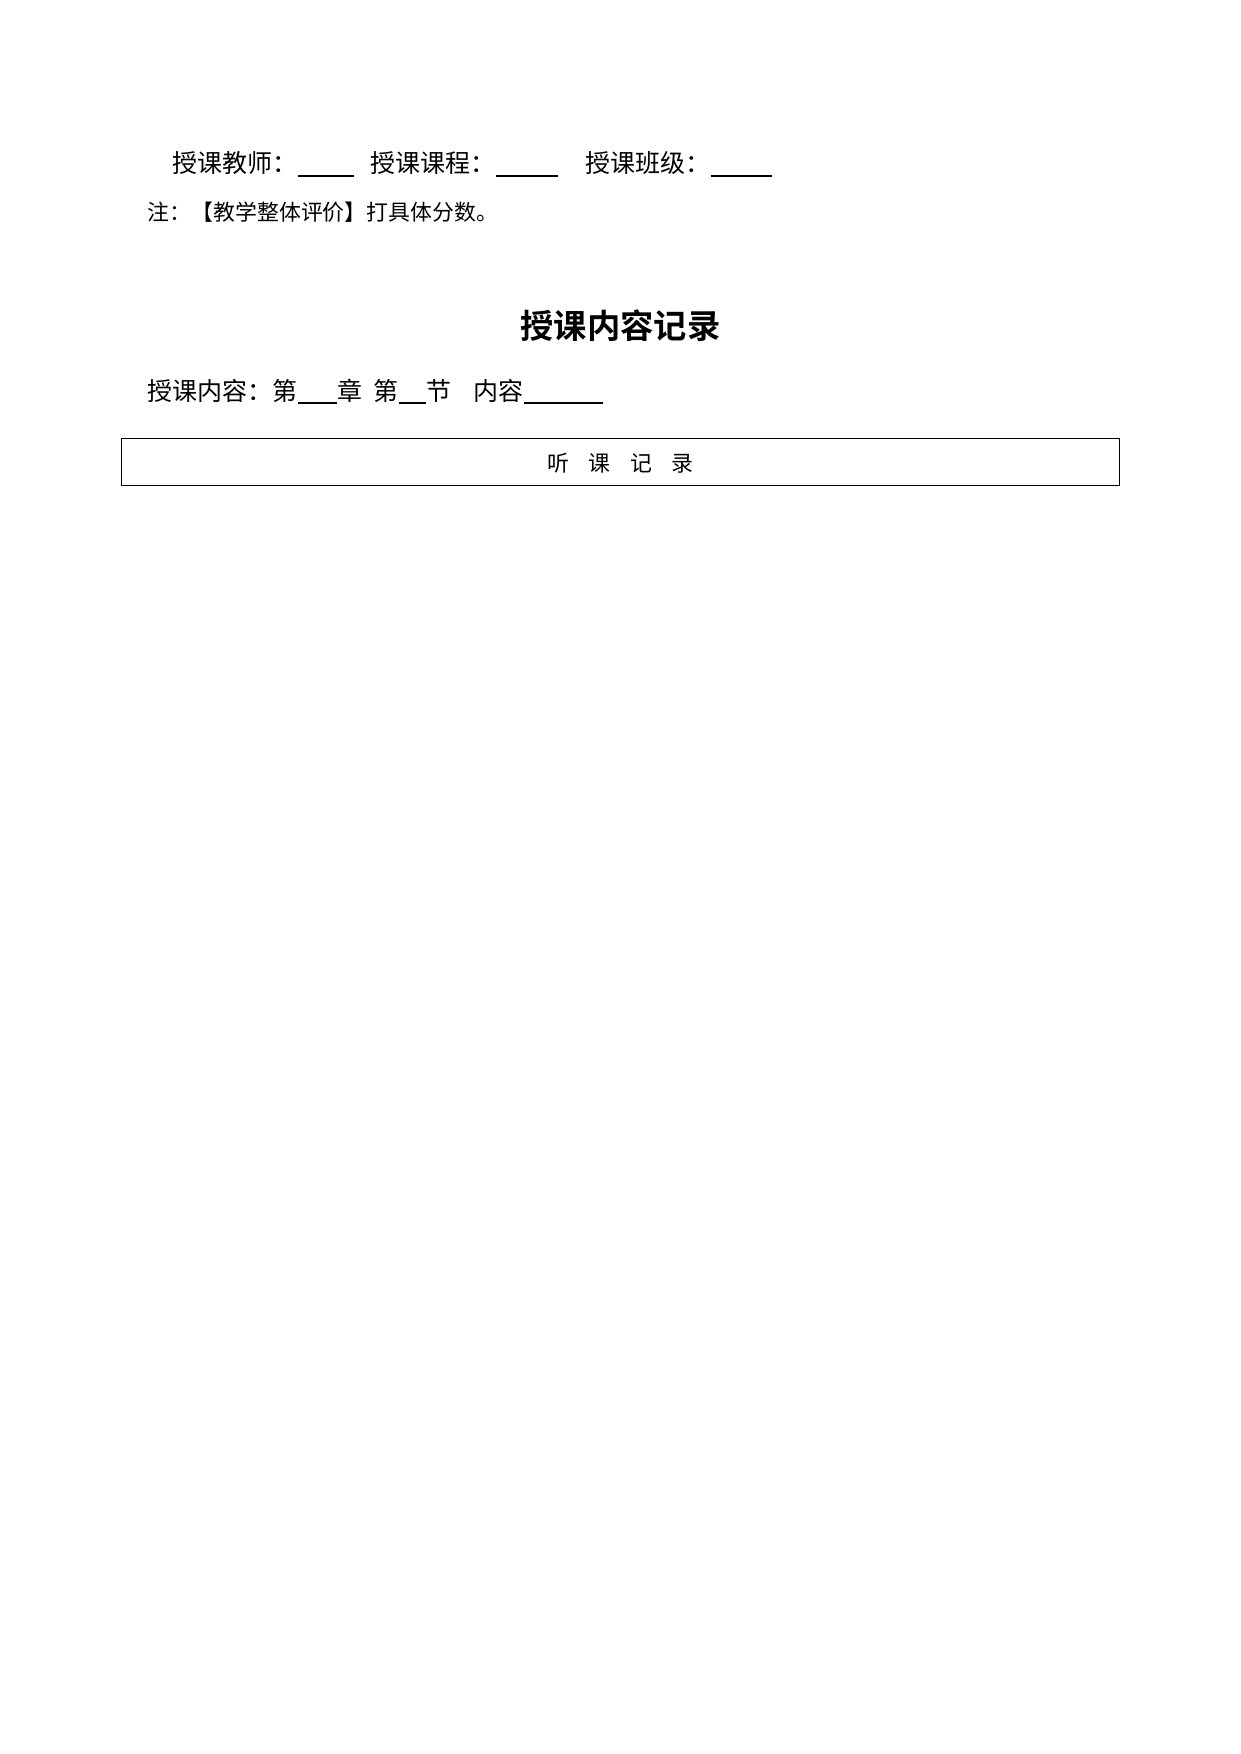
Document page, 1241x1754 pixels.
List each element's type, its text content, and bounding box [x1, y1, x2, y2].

table_header 听 课 记 录 [122, 439, 1119, 485]
text 授课内容记录 [148, 292, 1092, 357]
text 授课内容：第 章 第 节 内容 [148, 357, 1092, 422]
text 授课教师： 授课课程： 授课班级： [148, 129, 1092, 194]
text 注：【教学整体评价】打具体分数。 [148, 194, 1092, 227]
